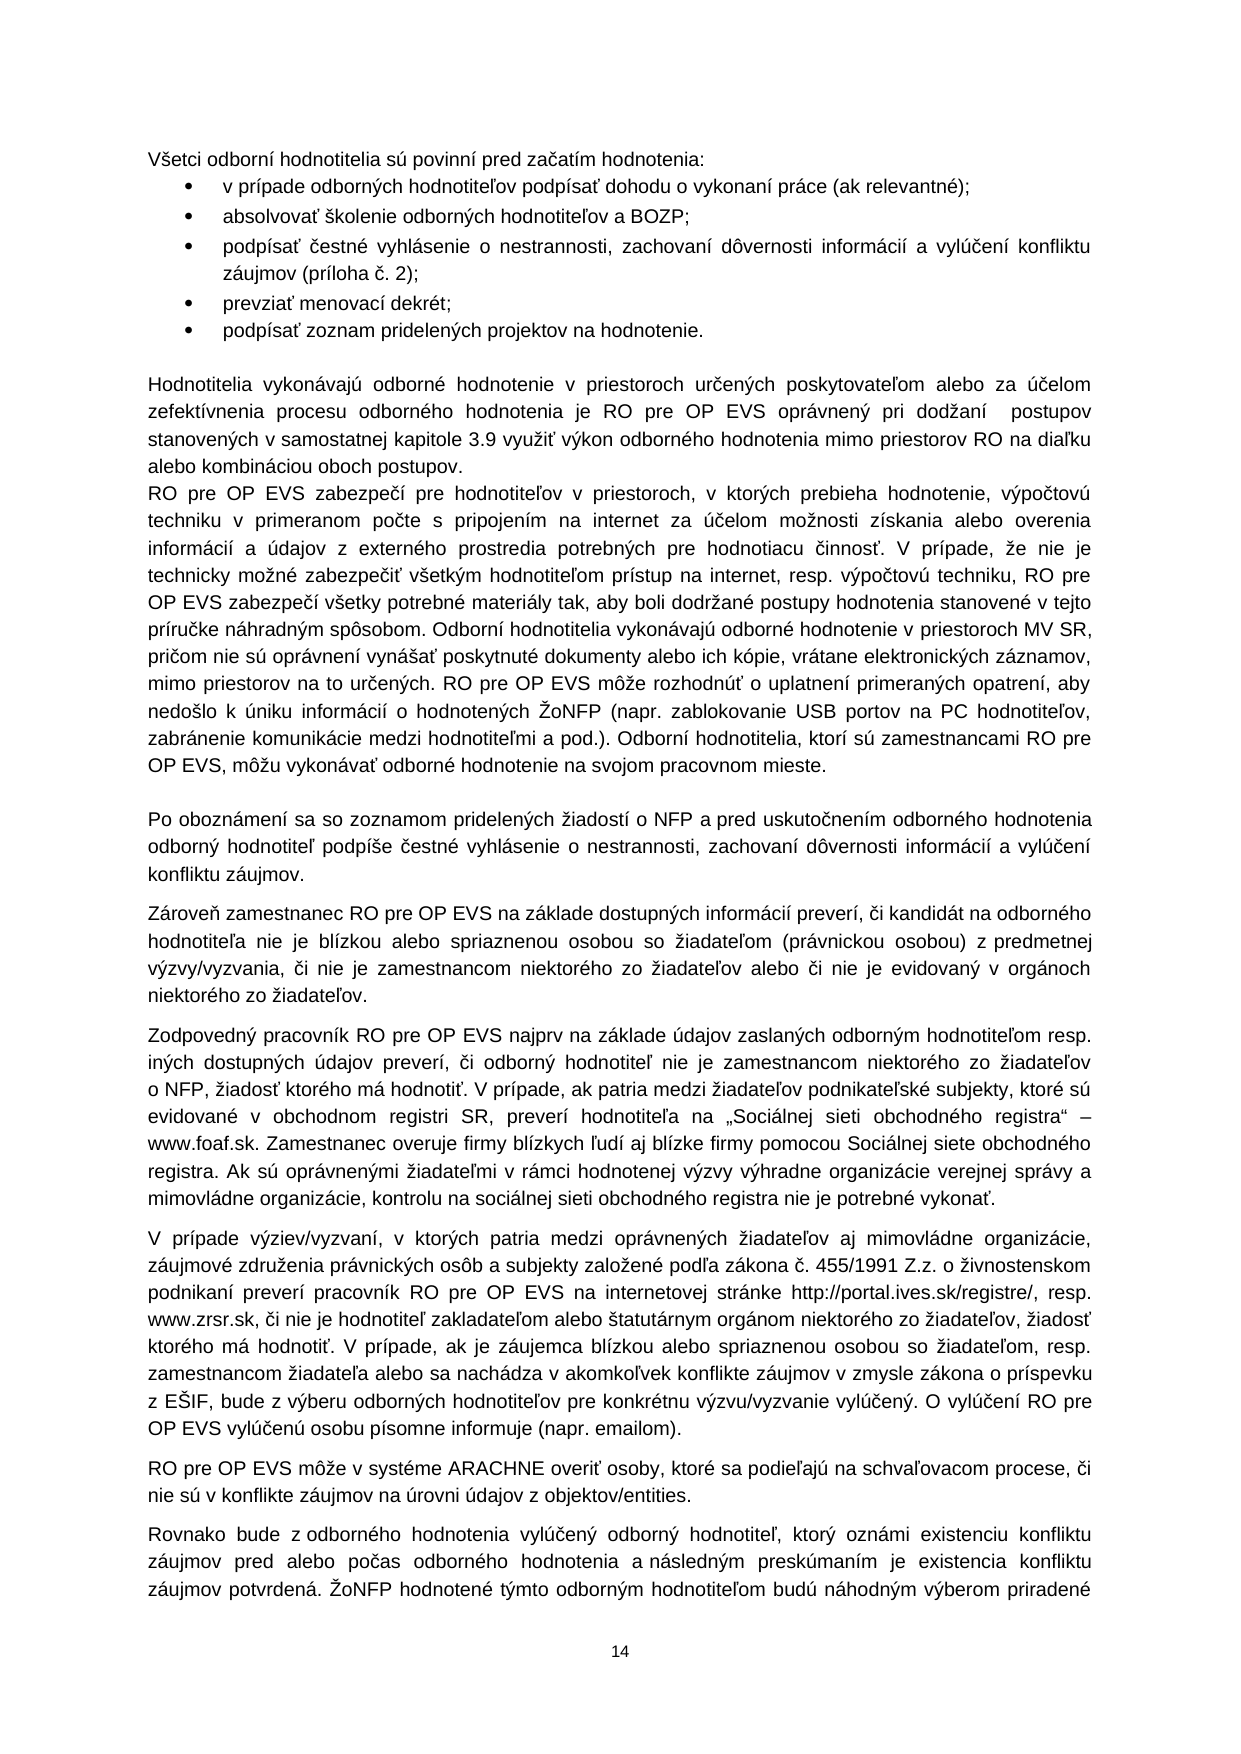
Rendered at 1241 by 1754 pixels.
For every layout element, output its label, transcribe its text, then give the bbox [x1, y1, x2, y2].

list absolvovať školenie odborných hodnotiteľov a BOZP; [185, 205, 1092, 227]
list podpísať zoznam pridelených projektov na hodnotenie. [185, 319, 1092, 342]
text Hodnotitelia vykonávajú odborné hodnotenie v priestoroch určených poskytovateľom alebo za účelom zefektívnenia procesu odborného hodnotenia je RO pre OP EVS oprávnený pri dodžaní postupov stanovených v samostatnej kapitole 3.9 využiť výkon odborného hodnotenia mimo priestorov RO na diaľku alebo kombináciou oboch postupov. [148, 373, 1092, 477]
text Zároveň zamestnanec RO pre OP EVS na základe dostupných informácií preverí, či kandidát na odborného hodnotiteľa nie je blízkou alebo spriaznenou osobou so žiadateľom (právnickou osobou) z predmetnej výzvy/vyzvania, či nie je zamestnancom niektorého zo žiadateľov alebo či nie je evidovaný v orgánoch niektorého zo žiadateľov. [148, 902, 1092, 1007]
text Všetci odborní hodnotitelia sú povinní pred začatím hodnotenia: [148, 148, 1092, 170]
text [148, 1523, 1092, 1600]
text V prípade výziev/vyzvaní, v ktorých patria medzi oprávnených žiadateľov aj mimovládne organizácie, záujmové združenia právnických osôb a subjekty založené podľa zákona č. 455/1991 Z.z. o živnostenskom podnikaní preverí pracovník RO pre OP EVS na internetovej stránke http://portal.ives.sk/registre/, resp. www.zrsr.sk, či nie je hodnotiteľ zakladateľom alebo štatutárnym orgánom niektorého zo žiadateľov, žiadosť ktorého má hodnotiť. V prípade, ak je záujemca blízkou alebo spriaznenou osobou so žiadateľom, resp. zamestnancom žiadateľa alebo sa nachádza v akomkoľvek konflikte záujmov v zmysle zákona o príspevku z EŠIF, bude z výberu odborných hodnotiteľov pre konkrétnu výzvu/vyzvanie vylúčený. O vylúčení RO pre OP EVS vylúčenú osobu písomne informuje (napr. emailom). [148, 1226, 1092, 1439]
text Zodpovedný pracovník RO pre OP EVS najprv na základe údajov zaslaných odborným hodnotiteľom resp. iných dostupných údajov preverí, či odborný hodnotiteľ nie je zamestnancom niektorého zo žiadateľov o NFP, žiadosť ktorého má hodnotiť. V prípade, ak patria medzi žiadateľov podnikateľské subjekty, ktoré sú evidované v obchodnom registri SR, preverí hodnotiteľa na „Sociálnej sieti obchodného registra“ – www.foaf.sk. Zamestnanec overuje firmy blízkych ľudí aj blízke firmy pomocou Sociálnej siete obchodného registra. Ak sú oprávnenými žiadateľmi v rámci hodnotenej výzvy výhradne organizácie verejnej správy a mimovládne organizácie, kontrolu na sociálnej sieti obchodného registra nie je potrebné vykonať. [148, 1023, 1092, 1209]
list v prípade odborných hodnotiteľov podpísať dohodu o vykonaní práce (ak relevantné); [185, 175, 1092, 198]
list prevziať menovací dekrét; [185, 291, 1092, 314]
text RO pre OP EVS zabezpečí pre hodnotiteľov v priestoroch, v ktorých prebieha hodnotenie, výpočtovú techniku v primeranom počte s pripojením na internet za účelom možnosti získania alebo overenia informácií a údajov z externého prostredia potrebných pre hodnotiacu činnosť. V prípade, že nie je technicky možné zabezpečiť všetkým hodnotiteľom prístup na internet, resp. výpočtovú techniku, RO pre OP EVS zabezpečí všetky potrebné materiály tak, aby boli dodržané postupy hodnotenia stanovené v tejto príručke náhradným spôsobom. Odborní hodnotitelia vykonávajú odborné hodnotenie v priestoroch MV SR, pričom nie sú oprávnení vynášať poskytnuté dokumenty alebo ich kópie, vrátane elektronických záznamov, mimo priestorov na to určených. RO pre OP EVS môže rozhodnúť o uplatnení primeraných opatrení, aby nedošlo k úniku informácií o hodnotených ŽoNFP (napr. zablokovanie USB portov na PC hodnotiteľov, zabránenie komunikácie medzi hodnotiteľmi a pod.). Odborní hodnotitelia, ktorí sú zamestnancami RO pre OP EVS, môžu vykonávať odborné hodnotenie na svojom pracovnom mieste. [148, 482, 1092, 777]
list podpísať čestné vyhlásenie o nestrannosti, zachovaní dôvernosti informácií a vylúčení konfliktu záujmov (príloha č. 2); [185, 234, 1092, 284]
text RO pre OP EVS môže v systéme ARACHNE overiť osoby, ktoré sa podieľajú na schvaľovacom procese, či nie sú v konflikte záujmov na úrovni údajov z objektov/entities. [148, 1456, 1092, 1506]
text Po oboznámení sa so zoznamom pridelených žiadostí o NFP a pred uskutočnením odborného hodnotenia odborný hodnotiteľ podpíše čestné vyhlásenie o nestrannosti, zachovaní dôvernosti informácií a vylúčení konfliktu záujmov. [148, 808, 1092, 885]
